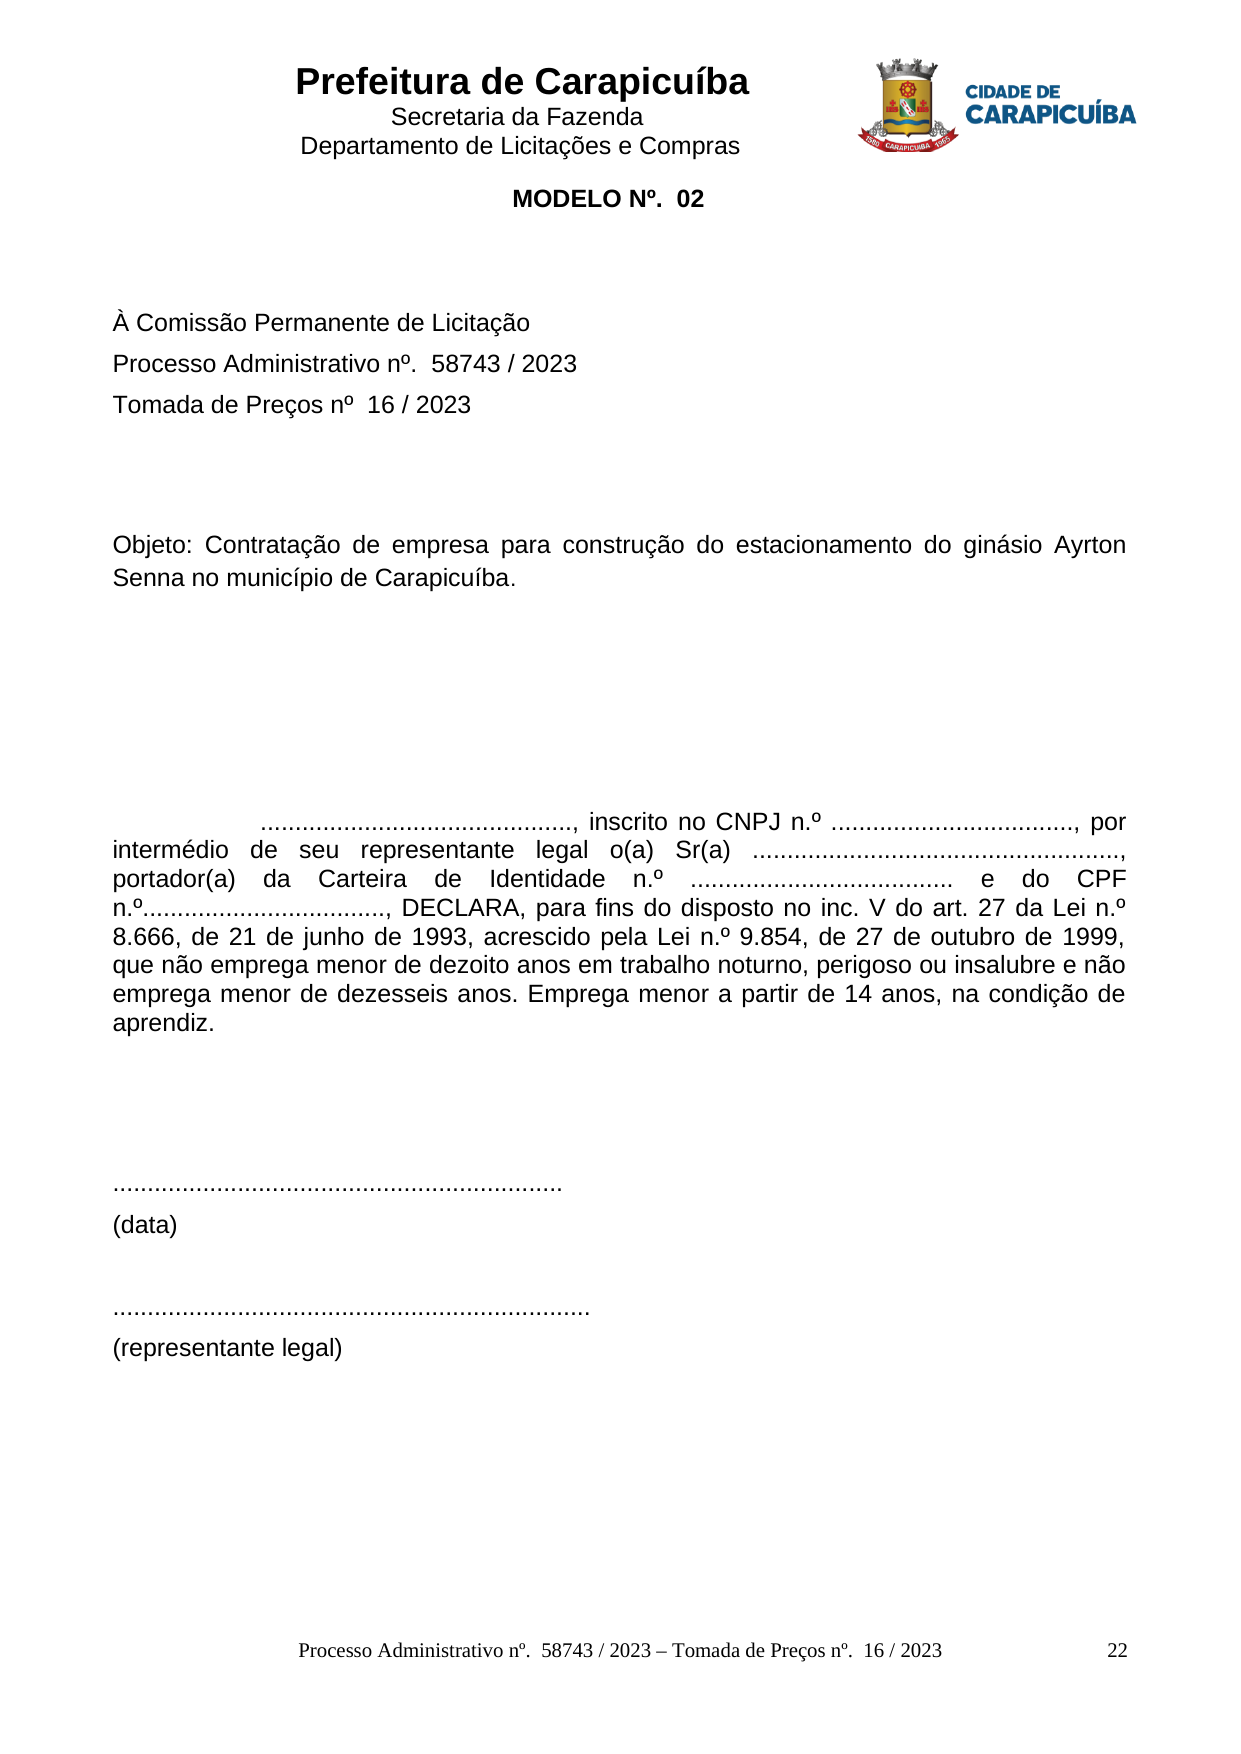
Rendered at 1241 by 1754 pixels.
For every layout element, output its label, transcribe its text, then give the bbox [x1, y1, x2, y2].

text ............................................., inscrito no CNPJ n.º ..................................., por intermédio de seu representante legal o(a) Sr(a) ....................................................., portador(a) da Carteira de Identidade n.º ...................................... e do CPF n.º..................................., DECLARA, para fins do disposto no inc. V do art. 27 da Lei n.º 8.666, de 21 de junho de 1993, acrescido pela Lei n.º 9.854, de 27 de outubro de 1999, que não emprega menor de dezoito anos em trabalho noturno, perigoso ou insalubre e não emprega menor de dezesseis anos. Emprega menor a partir de 14 anos, na condição de aprendiz. [112, 807, 1128, 1037]
text (data) [112, 1209, 1128, 1238]
text ................................................................. [112, 1168, 1128, 1197]
text Objeto: Contratação de empresa para construção do estacionamento do ginásio Ayrton Senna no município de Carapicuíba. [112, 530, 1128, 592]
text À Comissão Permanente de Licitação [112, 307, 1104, 336]
text Processo Administrativo nº. 58743 / 2023 [112, 349, 1104, 377]
text ..................................................................... [112, 1292, 1128, 1321]
text (representante legal) [112, 1333, 1128, 1362]
text Tomada de Preços nº 16 / 2023 [112, 390, 1104, 419]
text MODELO Nº. 02 [112, 184, 1104, 212]
picture [857, 57, 1139, 152]
